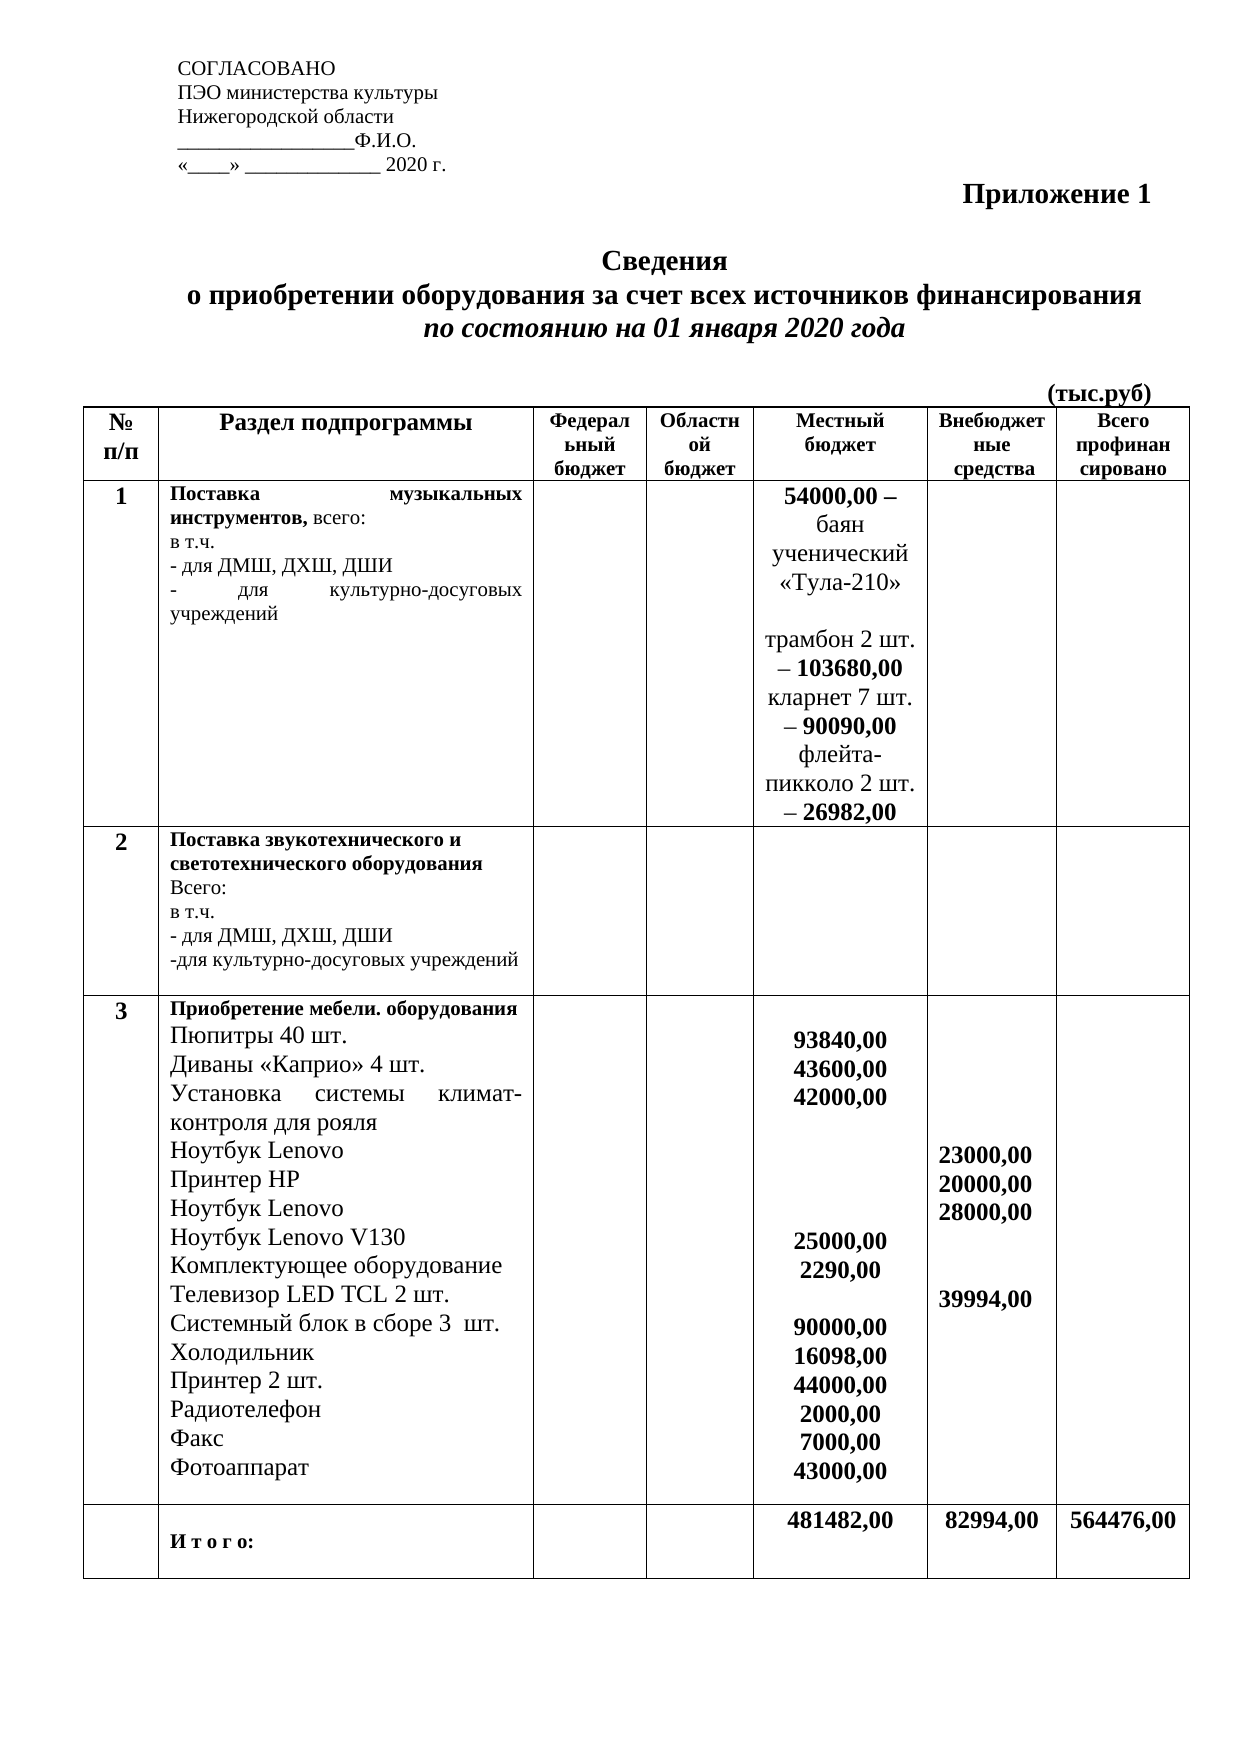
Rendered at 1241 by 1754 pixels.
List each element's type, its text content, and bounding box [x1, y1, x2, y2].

table_cell 23000,00 20000,00 28000,00 39994,00 [928, 996, 1056, 1504]
title о приобретении оборудования за счет всех источников финансирования [177, 277, 1152, 311]
text (тыс.руб) [177, 378, 1152, 406]
table_header № п/п [84, 408, 158, 480]
table_cell [647, 996, 753, 1504]
table_cell [1057, 996, 1189, 1504]
table_cell 2 [84, 827, 158, 995]
title Сведения [177, 243, 1152, 277]
table_cell 481482,00 [754, 1505, 927, 1578]
table_cell 54000,00 – баян ученический «Тула-210» трамбон 2 шт. – 103680,00 кларнет 7 шт. – 90090,00 флейта-пикколо 2 шт. – 26982,00 [754, 481, 927, 826]
table_cell [647, 1505, 753, 1578]
table_cell Приобретение мебели. оборудования Пюпитры 40 шт. Диваны «Каприо» 4 шт. Установка системы климат-контроля для рояля Ноутбук Lenovo Принтер HP Ноутбук Lenovo Ноутбук Lenovo V130 Комплектующее оборудование Телевизор LED TCL 2 шт. Системный блок в сборе 3 шт. Холодильник Принтер 2 шт. Радиотелефон Факс Фотоаппарат [159, 996, 533, 1504]
table_cell [534, 481, 646, 826]
table_cell 3 [84, 996, 158, 1504]
table_cell 82994,00 [928, 1505, 1056, 1578]
table_cell 1 [84, 481, 158, 826]
title СОГЛАСОВАНО [177, 56, 1152, 80]
table_cell 564476,00 [1057, 1505, 1189, 1578]
table_cell Поставка музыкальных инструментов, всего: в т.ч. - для ДМШ, ДХШ, ДШИ - для культурно-досуговых учреждений [159, 481, 533, 826]
table_cell [754, 827, 927, 995]
title _________________Ф.И.О. [177, 128, 1152, 152]
table_cell [928, 481, 1056, 826]
table_cell Поставка звукотехнического и светотехнического оборудования Всего: в т.ч. - для ДМШ, ДХШ, ДШИ -для культурно-досуговых учреждений [159, 827, 533, 995]
title Приложение 1 [177, 176, 1152, 210]
table_cell [1057, 481, 1189, 826]
table_header Федеральный бюджет [534, 408, 646, 480]
table_cell [534, 1505, 646, 1578]
table_cell [534, 827, 646, 995]
title ПЭО министерства культуры [177, 80, 1152, 104]
table_cell [647, 827, 753, 995]
table_header Внебюджет ные средства [928, 408, 1056, 480]
table_cell [928, 827, 1056, 995]
table_header Раздел подпрограммы [159, 408, 533, 480]
table_header Областной бюджет [647, 408, 753, 480]
table_cell И т о г о: [159, 1505, 533, 1578]
table_header Местный бюджет [754, 408, 927, 480]
table_cell [1057, 827, 1189, 995]
table_header Всего профинан сировано [1057, 408, 1189, 480]
title «____» _____________ 2020 г. [177, 152, 1152, 176]
table_cell 93840,00 43600,00 42000,00 25000,00 2290,00 90000,00 16098,00 44000,00 2000,00 7000,00 43000,00 [754, 996, 927, 1504]
text по состоянию на 01 января 2020 года [177, 311, 1152, 344]
table_cell [534, 996, 646, 1504]
table_cell [647, 481, 753, 826]
title Нижегородской области [177, 104, 1152, 128]
table_cell [84, 1505, 158, 1578]
